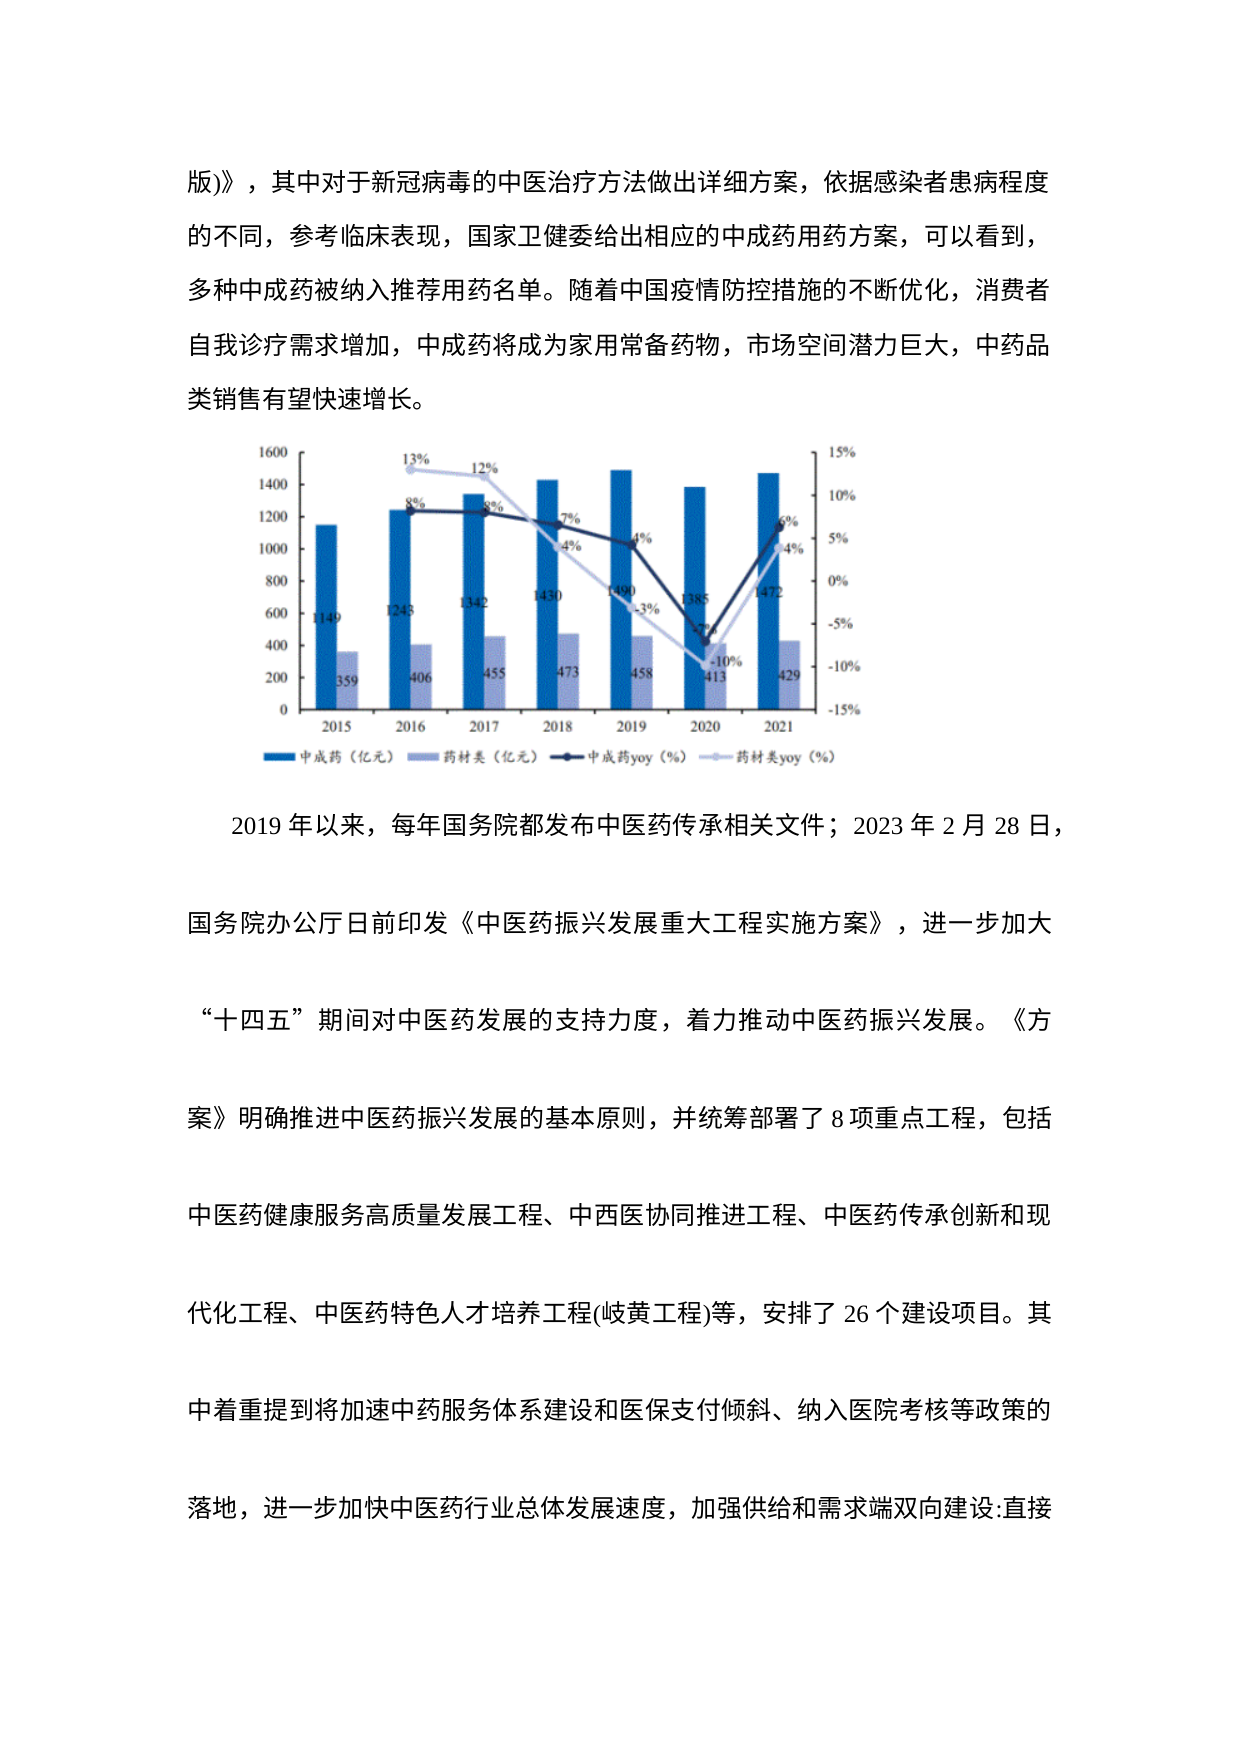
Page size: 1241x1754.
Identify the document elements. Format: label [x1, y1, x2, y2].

text [187, 791, 1053, 1539]
list [187, 162, 1053, 416]
picture [231, 433, 888, 772]
